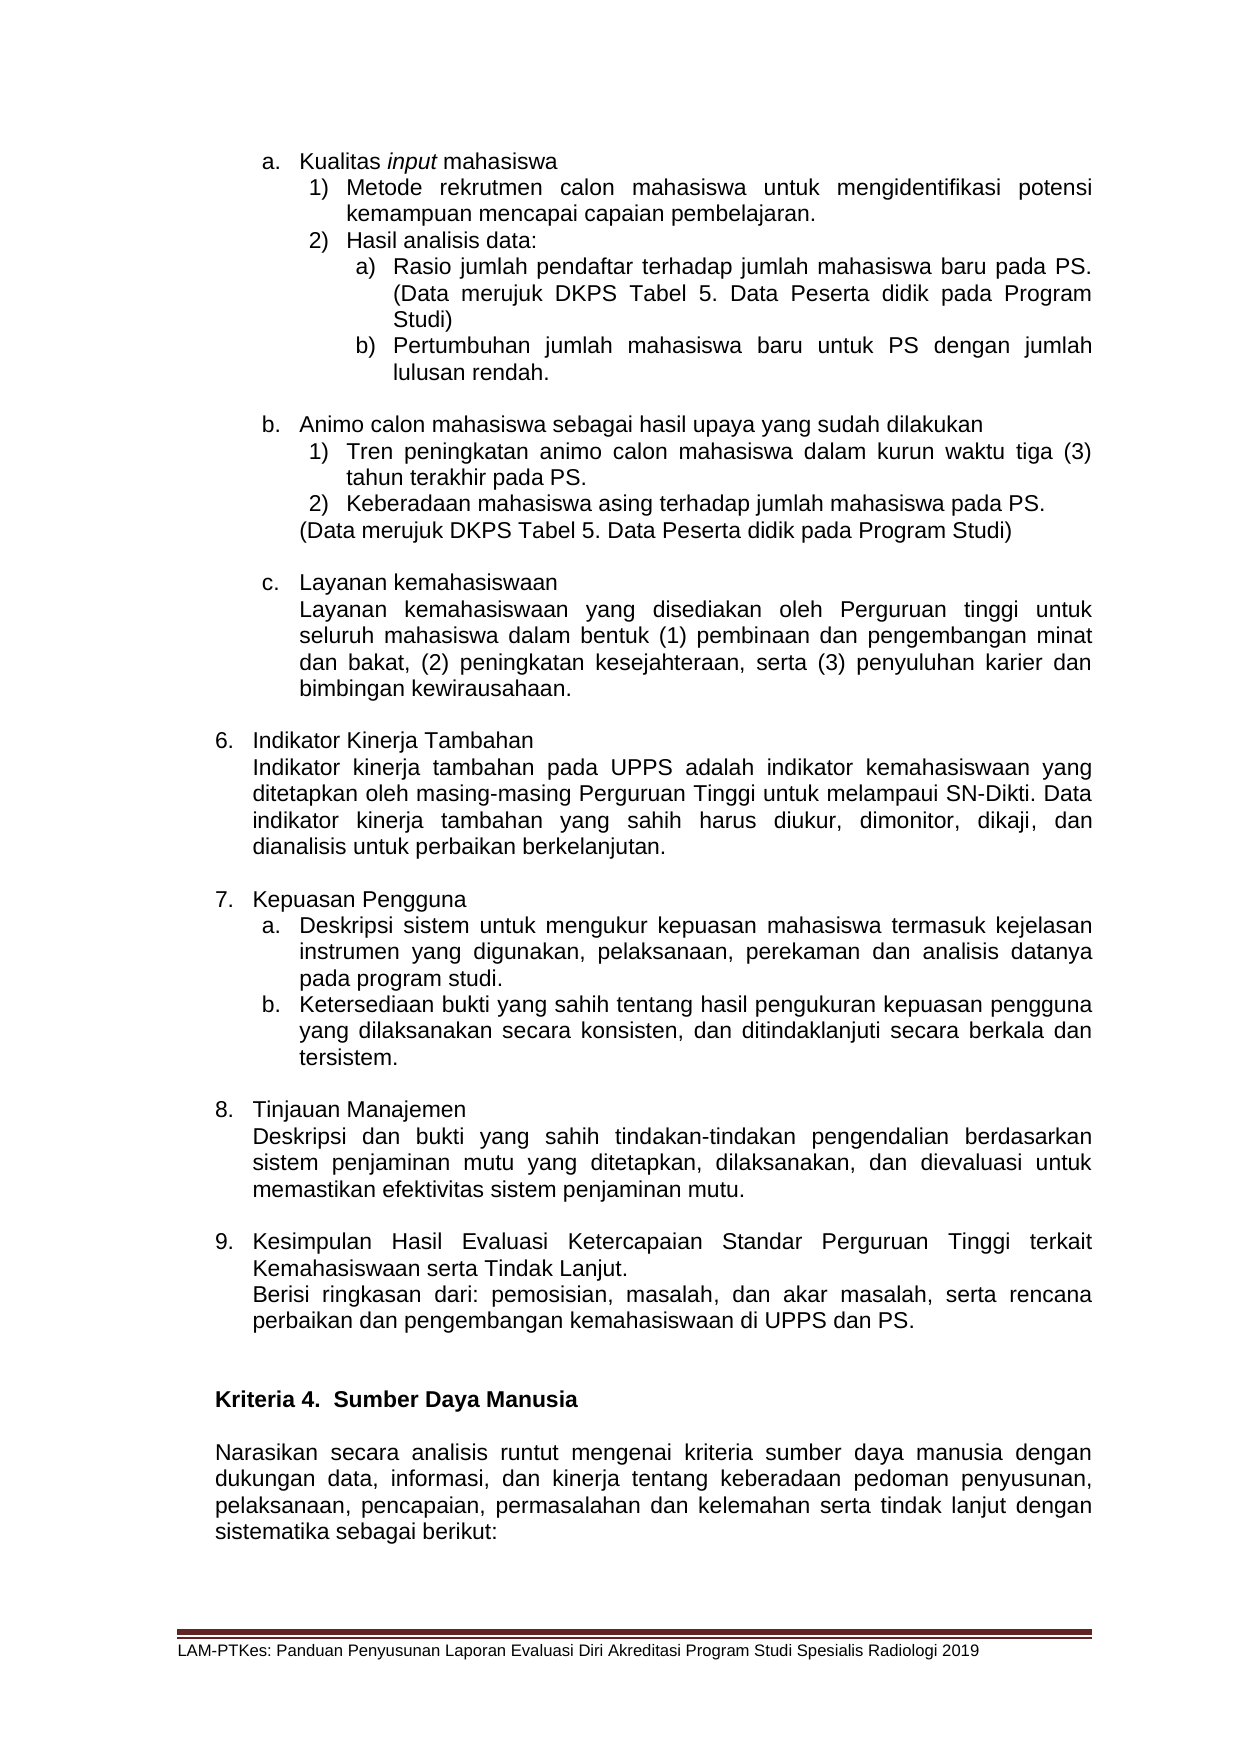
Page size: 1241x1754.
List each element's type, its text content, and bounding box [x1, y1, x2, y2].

list Kesimpulan Hasil Evaluasi Ketercapaian Standar Perguruan Tinggi terkait Kemahasiswaan serta Tindak Lanjut. [215, 1228, 1092, 1281]
text Indikator kinerja tambahan pada UPPS adalah indikator kemahasiswaan yang ditetapkan oleh masing-masing Perguruan Tinggi untuk melampaui SN-Dikti. Data indikator kinerja tambahan yang sahih harus diukur, dimonitor, dikaji, dan dianalisis untuk perbaikan berkelanjutan. [252, 754, 1092, 859]
list Rasio jumlah pendaftar terhadap jumlah mahasiswa baru pada PS. (Data merujuk DKPS Tabel 5. Data Peserta didik pada Program Studi) [355, 253, 1092, 332]
list Layanan kemahasiswaan [262, 569, 1092, 596]
list Animo calon mahasiswa sebagai hasil upaya yang sudah dilakukan [262, 411, 1092, 438]
list Kualitas input mahasiswa [262, 148, 1092, 174]
text (Data merujuk DKPS Tabel 5. Data Peserta didik pada Program Studi) [299, 517, 1092, 543]
list Tren peningkatan animo calon mahasiswa dalam kurun waktu tiga (3) tahun terakhir pada PS. [308, 438, 1092, 490]
list Keberadaan mahasiswa asing terhadap jumlah mahasiswa pada PS. [308, 490, 1092, 517]
list Kepuasan Pengguna [215, 886, 1092, 912]
text Layanan kemahasiswaan yang disediakan oleh Perguruan tinggi untuk seluruh mahasiswa dalam bentuk (1) pembinaan dan pengembangan minat dan bakat, (2) peningkatan kesejahteraan, serta (3) penyuluhan karier dan bimbingan kewirausahaan. [299, 596, 1092, 701]
subtitle Kriteria 4. Sumber Daya Manusia [215, 1386, 1092, 1413]
text Deskripsi dan bukti yang sahih tindakan-tindakan pengendalian berdasarkan sistem penjaminan mutu yang ditetapkan, dilaksanakan, dan dievaluasi untuk memastikan efektivitas sistem penjaminan mutu. [252, 1123, 1092, 1202]
list Ketersediaan bukti yang sahih tentang hasil pengukuran kepuasan pengguna yang dilaksanakan secara konsisten, dan ditindaklanjuti secara berkala dan tersistem. [262, 991, 1092, 1070]
list Deskripsi sistem untuk mengukur kepuasan mahasiswa termasuk kejelasan instrumen yang digunakan, pelaksanaan, perekaman dan analisis datanya pada program studi. [262, 912, 1092, 991]
list Hasil analisis data: [308, 227, 1092, 253]
text Narasikan secara analisis runtut mengenai kriteria sumber daya manusia dengan dukungan data, informasi, dan kinerja tentang keberadaan pedoman penyusunan, pelaksanaan, pencapaian, permasalahan dan kelemahan serta tindak lanjut dengan sistematika sebagai berikut: [215, 1439, 1092, 1544]
list Metode rekrutmen calon mahasiswa untuk mengidentifikasi potensi kemampuan mencapai capaian pembelajaran. [308, 174, 1092, 227]
list Pertumbuhan jumlah mahasiswa baru untuk PS dengan jumlah lulusan rendah. [355, 332, 1092, 385]
list Indikator Kinerja Tambahan [215, 727, 1092, 754]
list Tinjauan Manajemen [215, 1096, 1092, 1123]
text Berisi ringkasan dari: pemosisian, masalah, dan akar masalah, serta rencana perbaikan dan pengembangan kemahasiswaan di UPPS dan PS. [252, 1281, 1092, 1334]
